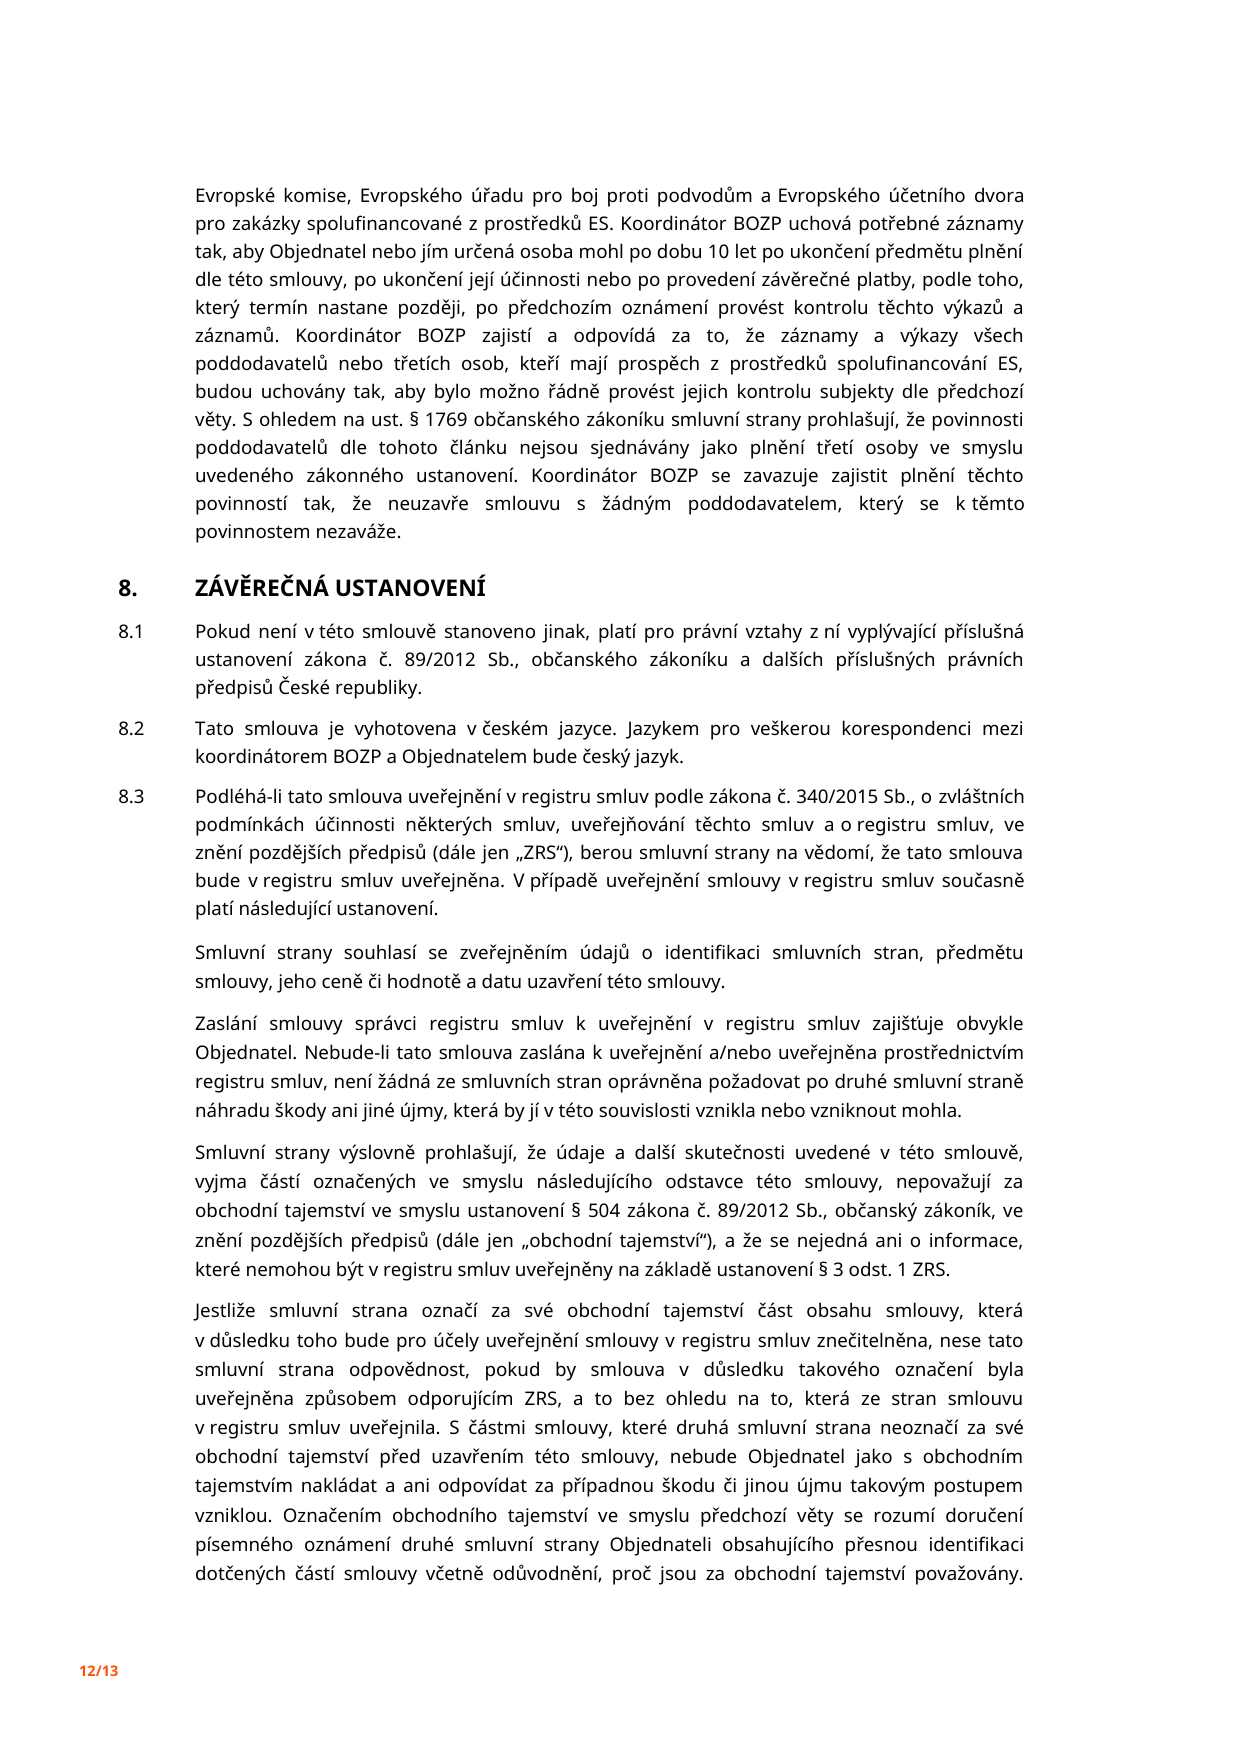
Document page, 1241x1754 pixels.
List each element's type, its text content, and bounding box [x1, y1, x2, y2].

list Tato smlouva je vyhotovena v českém jazyce. Jazykem pro veškerou korespondenci mezi koordinátorem BOZP a Objednatelem bude český jazyk. [118, 715, 1024, 769]
text Smluvní strany výslovně prohlašují, že údaje a další skutečnosti uvedené v této smlouvě, vyjma částí označených ve smyslu následujícího odstavce této smlouvy, nepovažují za obchodní tajemství ve smyslu ustanovení § 504 zákona č. 89/2012 Sb., občanský zákoník, ve znění pozdějších předpisů (dále jen „obchodní tajemství“), a že se nejedná ani o informace, které nemohou být v registru smluv uveřejněny na základě ustanovení § 3 odst. 1 ZRS. [195, 1136, 1024, 1282]
text Smluvní strany souhlasí se zveřejněním údajů o identifikaci smluvních stran, předmětu smlouvy, jeho ceně či hodnotě a datu uzavření této smlouvy. [195, 936, 1024, 994]
text Zaslání smlouvy správci registru smluv k uveřejnění v registru smluv zajišťuje obvykle Objednatel. Nebude-li tato smlouva zaslána k uveřejnění a/nebo uveřejněna prostřednictvím registru smluv, není žádná ze smluvních stran oprávněna požadovat po druhé smluvní straně náhradu škody ani jiné újmy, která by jí v této souvislosti vznikla nebo vzniknout mohla. [195, 1007, 1024, 1124]
list ZÁVĚREČNÁ USTANOVENÍ [118, 572, 1024, 603]
list Pokud není v této smlouvě stanoveno jinak, platí pro právní vztahy z ní vyplývající příslušná ustanovení zákona č. 89/2012 Sb., občanského zákoníku a dalších příslušných právních předpisů České republiky. [118, 618, 1024, 700]
list Podléhá-li tato smlouva uveřejnění v registru smluv podle zákona č. 340/2015 Sb., o zvláštních podmínkách účinnosti některých smluv, uveřejňování těchto smluv a o registru smluv, ve znění pozdějších předpisů (dále jen „ZRS“), berou smluvní strany na vědomí, že tato smlouva bude v registru smluv uveřejněna. V případě uveřejnění smlouvy v registru smluv současně platí následující ustanovení. [118, 784, 1024, 921]
